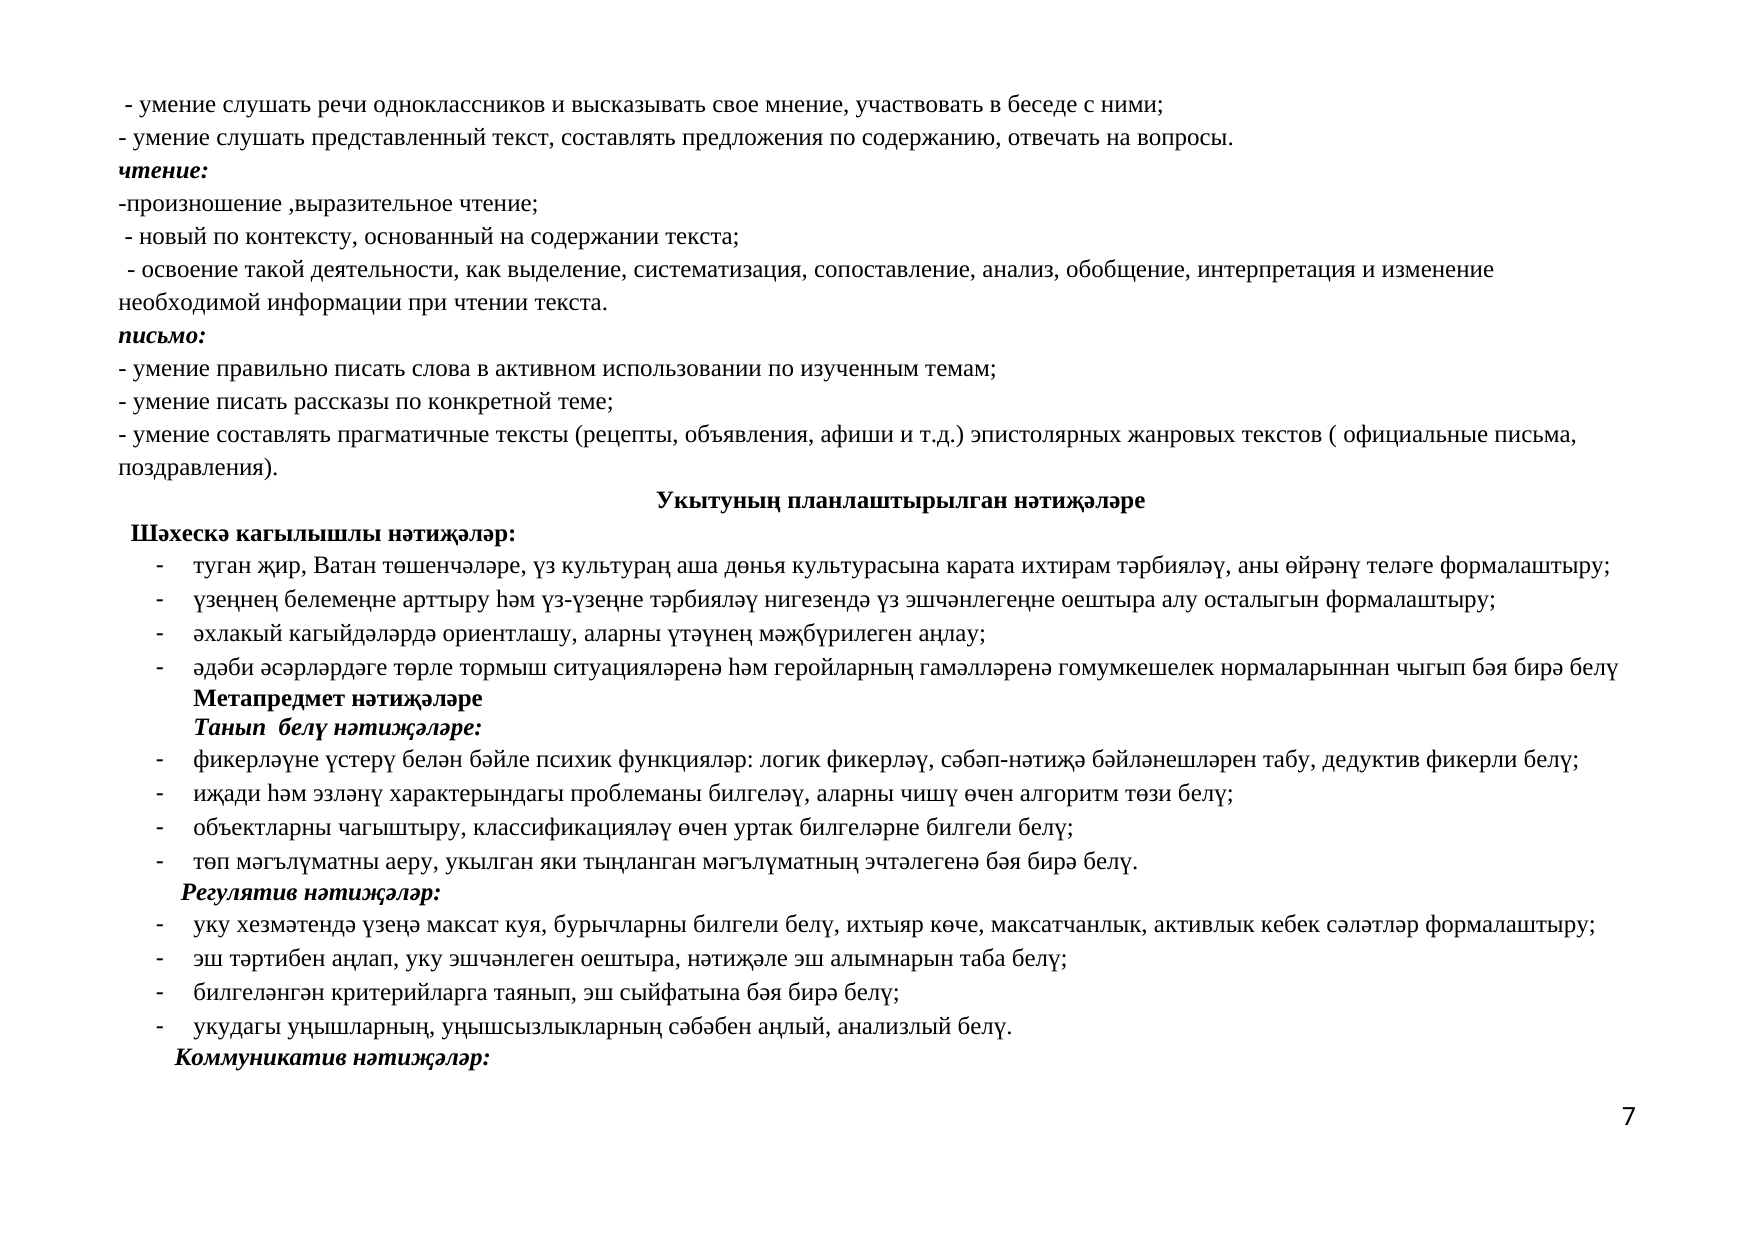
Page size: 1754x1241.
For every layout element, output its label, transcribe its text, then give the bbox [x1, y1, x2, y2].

text - умение слушать речи одноклассников и высказывать свое мнение, участвовать в беседе с ними; [118, 89, 1636, 117]
text - освоение такой деятельности, как выделение, систематизация, сопоставление, анализ, обобщение, интерпретация и изменение необходимой информации при чтении текста. [118, 254, 1636, 316]
list уку хезмәтендә үзеңә максат куя, бурычларны билгели белү, ихтыяр көче, максатчанлык, активлык кебек сәләтләр формалаштыру; [156, 905, 1636, 939]
list эш тәртибен аңлап, уку эшчәнлеген оештыра, нәтиҗәле эш алымнарын таба белү; [156, 939, 1636, 973]
list туган җир, Ватан төшенчәләре, үз культураң аша дөнья культурасына карата ихтирам тәрбияләү, аны өйрәнү теләге формалаштыру; [156, 547, 1636, 581]
text - умение правильно писать слова в активном использовании по изученным темам; [118, 353, 1636, 382]
text чтение: [118, 155, 1636, 183]
list билгеләнгән критерийларга таянып, эш сыйфатына бәя бирә белү; [156, 973, 1636, 1008]
text Коммуникатив нәтиҗәләр: [156, 1042, 1636, 1070]
text Шәхескә кагылышлы нәтиҗәләр: [118, 518, 1636, 547]
list әхлакый кагыйдәләрдә ориентлашу, аларны үтәүнең мәҗбүрилеген аңлау; [156, 615, 1636, 649]
text - умение слушать представленный текст, составлять предложения по содержанию, отвечать на вопросы. [118, 122, 1636, 150]
list укудагы уңышларның, уңышсызлыкларның сәбәбен аңлый, анализлый белү. [156, 1008, 1636, 1042]
text письмо: [118, 320, 1636, 348]
list төп мәгълүматны аеру, укылган яки тыңланган мәгълүматның эчтәлегенә бәя бирә белү. [156, 843, 1636, 877]
text Укытуның планлаштырылган нәтиҗәләре [118, 485, 1636, 514]
text -произношение ,выразительное чтение; [118, 188, 1636, 216]
text - умение писать рассказы по конкретной теме; [118, 386, 1636, 414]
text - новый по контексту, основанный на содержании текста; [118, 221, 1636, 249]
list Метапредмет нәтиҗәләре [193, 683, 1636, 712]
list объектларны чагыштыру, классификацияләү өчен уртак билгеләрне билгели белү; [156, 808, 1636, 843]
text - умение составлять прагматичные тексты (рецепты, объявления, афиши и т.д.) эпистолярных жанровых текстов ( официальные письма, поздравления). [118, 419, 1636, 481]
list фикерләүне үстерү белән бәйле психик функцияләр: логик фикерләү, сәбәп-нәтиҗә бәйләнешләрен табу, дедуктив фикерли белү; [156, 740, 1636, 774]
list әдәби әсәрләрдәге төрле тормыш ситуацияләренә һәм геройларның гамәлләренә гомумкешелек нормаларыннан чыгып бәя бирә белү [156, 649, 1636, 683]
list Танып белү нәтиҗәләре: [193, 712, 1636, 740]
text Регулятив нәтиҗәләр: [156, 877, 1636, 905]
list үзеңнең белемеңне арттыру һәм үз-үзеңне тәрбияләү нигезендә үз эшчәнлегеңне оештыра алу осталыгын формалаштыру; [156, 581, 1636, 615]
list иҗади һәм эзләнү характерындагы проблеманы билгеләү, аларны чишү өчен алгоритм төзи белү; [156, 774, 1636, 808]
